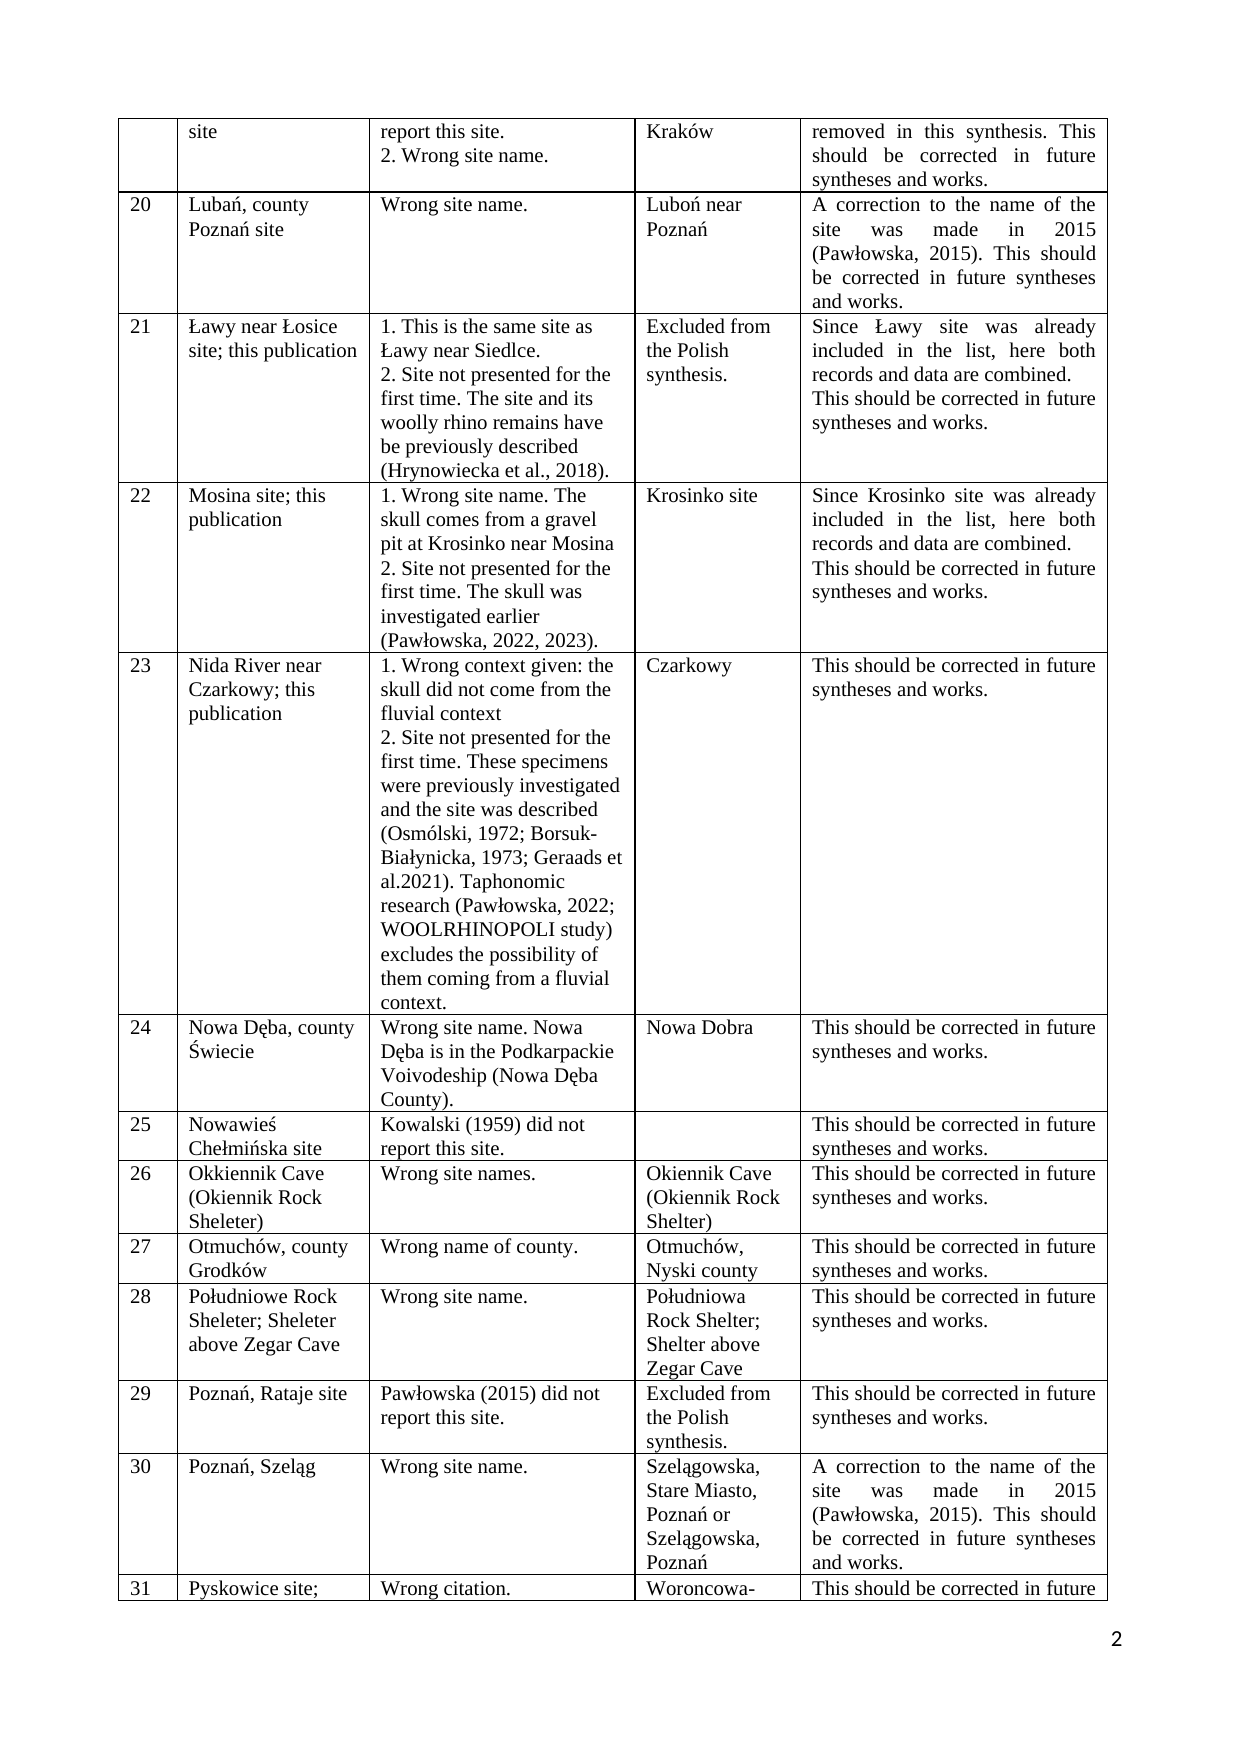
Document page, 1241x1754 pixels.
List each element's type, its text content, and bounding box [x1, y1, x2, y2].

table_cell 23 [119, 653, 177, 1014]
table_cell This should be corrected in future syntheses and works. [801, 1234, 1107, 1282]
table_cell Wrong site name. Nowa Dęba is in the Podkarpackie Voivodeship (Nowa Dęba County). [370, 1015, 634, 1111]
table_cell Kowalski (1959) did not report this site. [370, 1112, 634, 1160]
table_cell Ławy near Łosice site; this publication [178, 314, 369, 482]
table_cell Nowa Dobra [636, 1015, 800, 1111]
table_cell Luboń near Poznań [636, 193, 800, 313]
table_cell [801, 1575, 1107, 1599]
table_cell This should be corrected in future syntheses and works. [801, 1161, 1107, 1233]
table_cell 20 [119, 193, 177, 313]
table_cell 1. Wrong context given: the skull did not come from the fluvial context 2. Site not presented for the first time. These specimens were previously investigated and the site was described (Osmólski, 1972; Borsuk-Białynicka, 1973; Geraads et al.2021). Taphonomic research (Pawłowska, 2022; WOOLRHINOPOLI study) excludes the possibility of them coming from a fluvial context. [370, 653, 634, 1014]
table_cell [178, 1575, 369, 1599]
table_cell 22 [119, 483, 177, 652]
table_cell Excluded from the Polish synthesis. [636, 1381, 800, 1453]
table_cell Since Krosinko site was already included in the list, here both records and data are combined. This should be corrected in future syntheses and works. [801, 483, 1107, 652]
table_cell 29 [119, 1381, 177, 1453]
table_cell Czarkowy [636, 653, 800, 1014]
table_cell Otmuchów, county Grodków [178, 1234, 369, 1282]
table_cell Poznań, Szeląg [178, 1454, 369, 1574]
table_cell Mosina site; this publication [178, 483, 369, 652]
table_cell 1. This is the same site as Ławy near Siedlce. 2. Site not presented for the first time. The site and its woolly rhino remains have be previously described (Hrynowiecka et al., 2018). [370, 314, 634, 482]
table_cell 24 [119, 1015, 177, 1111]
table_cell Lubań, county Poznań site [178, 193, 369, 313]
table_cell 30 [119, 1454, 177, 1574]
table_cell This should be corrected in future syntheses and works. [801, 1015, 1107, 1111]
table_cell Pawłowska (2015) did not report this site. [370, 1381, 634, 1453]
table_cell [178, 119, 369, 191]
table_cell 21 [119, 314, 177, 482]
table_cell This should be corrected in future syntheses and works. [801, 1112, 1107, 1160]
table_cell A correction to the name of the site was made in 2015 (Pawłowska, 2015). This should be corrected in future syntheses and works. [801, 193, 1107, 313]
table_cell 1. Wrong site name. The skull comes from a gravel pit at Krosinko near Mosina 2. Site not presented for the first time. The skull was investigated earlier (Pawłowska, 2022, 2023). [370, 483, 634, 652]
table_cell Since Ławy site was already included in the list, here both records and data are combined. This should be corrected in future syntheses and works. [801, 314, 1107, 482]
table_cell Otmuchów, Nyski county [636, 1234, 800, 1282]
table_cell This should be corrected in future syntheses and works. [801, 1381, 1107, 1453]
table_cell Południowe Rock Sheleter; Sheleter above Zegar Cave [178, 1284, 369, 1380]
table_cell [370, 119, 634, 191]
table_cell This should be corrected in future syntheses and works. [801, 653, 1107, 1014]
table_cell [636, 1112, 800, 1160]
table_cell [636, 1575, 800, 1599]
table_cell Szelągowska, Stare Miasto, Poznań or Szelągowska, Poznań [636, 1454, 800, 1574]
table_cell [801, 119, 1107, 191]
table_cell Excluded from the Polish synthesis. [636, 314, 800, 482]
table_cell Poznań, Rataje site [178, 1381, 369, 1453]
table_cell Okkiennik Cave (Okiennik Rock Sheleter) [178, 1161, 369, 1233]
table_cell Wrong site name. [370, 193, 634, 313]
table_cell Wrong site name. [370, 1454, 634, 1574]
table_cell Południowa Rock Shelter; Shelter above Zegar Cave [636, 1284, 800, 1380]
table_cell Okiennik Cave (Okiennik Rock Shelter) [636, 1161, 800, 1233]
table_cell Krosinko site [636, 483, 800, 652]
table_cell Wrong name of county. [370, 1234, 634, 1282]
table_cell A correction to the name of the site was made in 2015 (Pawłowska, 2015). This should be corrected in future syntheses and works. [801, 1454, 1107, 1574]
table_cell 26 [119, 1161, 177, 1233]
table_cell 25 [119, 1112, 177, 1160]
table_cell Wrong site names. [370, 1161, 634, 1233]
table_cell Nida River near Czarkowy; this publication [178, 653, 369, 1014]
table_cell Nowa Dęba, county Świecie [178, 1015, 369, 1111]
table_cell 19 [119, 119, 177, 191]
table_cell Wrong site name. [370, 1284, 634, 1380]
table_cell Wrong citation. [370, 1575, 634, 1599]
table_cell 27 [119, 1234, 177, 1282]
table_cell 28 [119, 1284, 177, 1380]
table_cell 31 [119, 1575, 177, 1599]
table_cell Nowawieś Chełmińska site [178, 1112, 369, 1160]
table_cell Ludwinów, Kraków [636, 119, 800, 191]
table_cell This should be corrected in future syntheses and works. [801, 1284, 1107, 1380]
